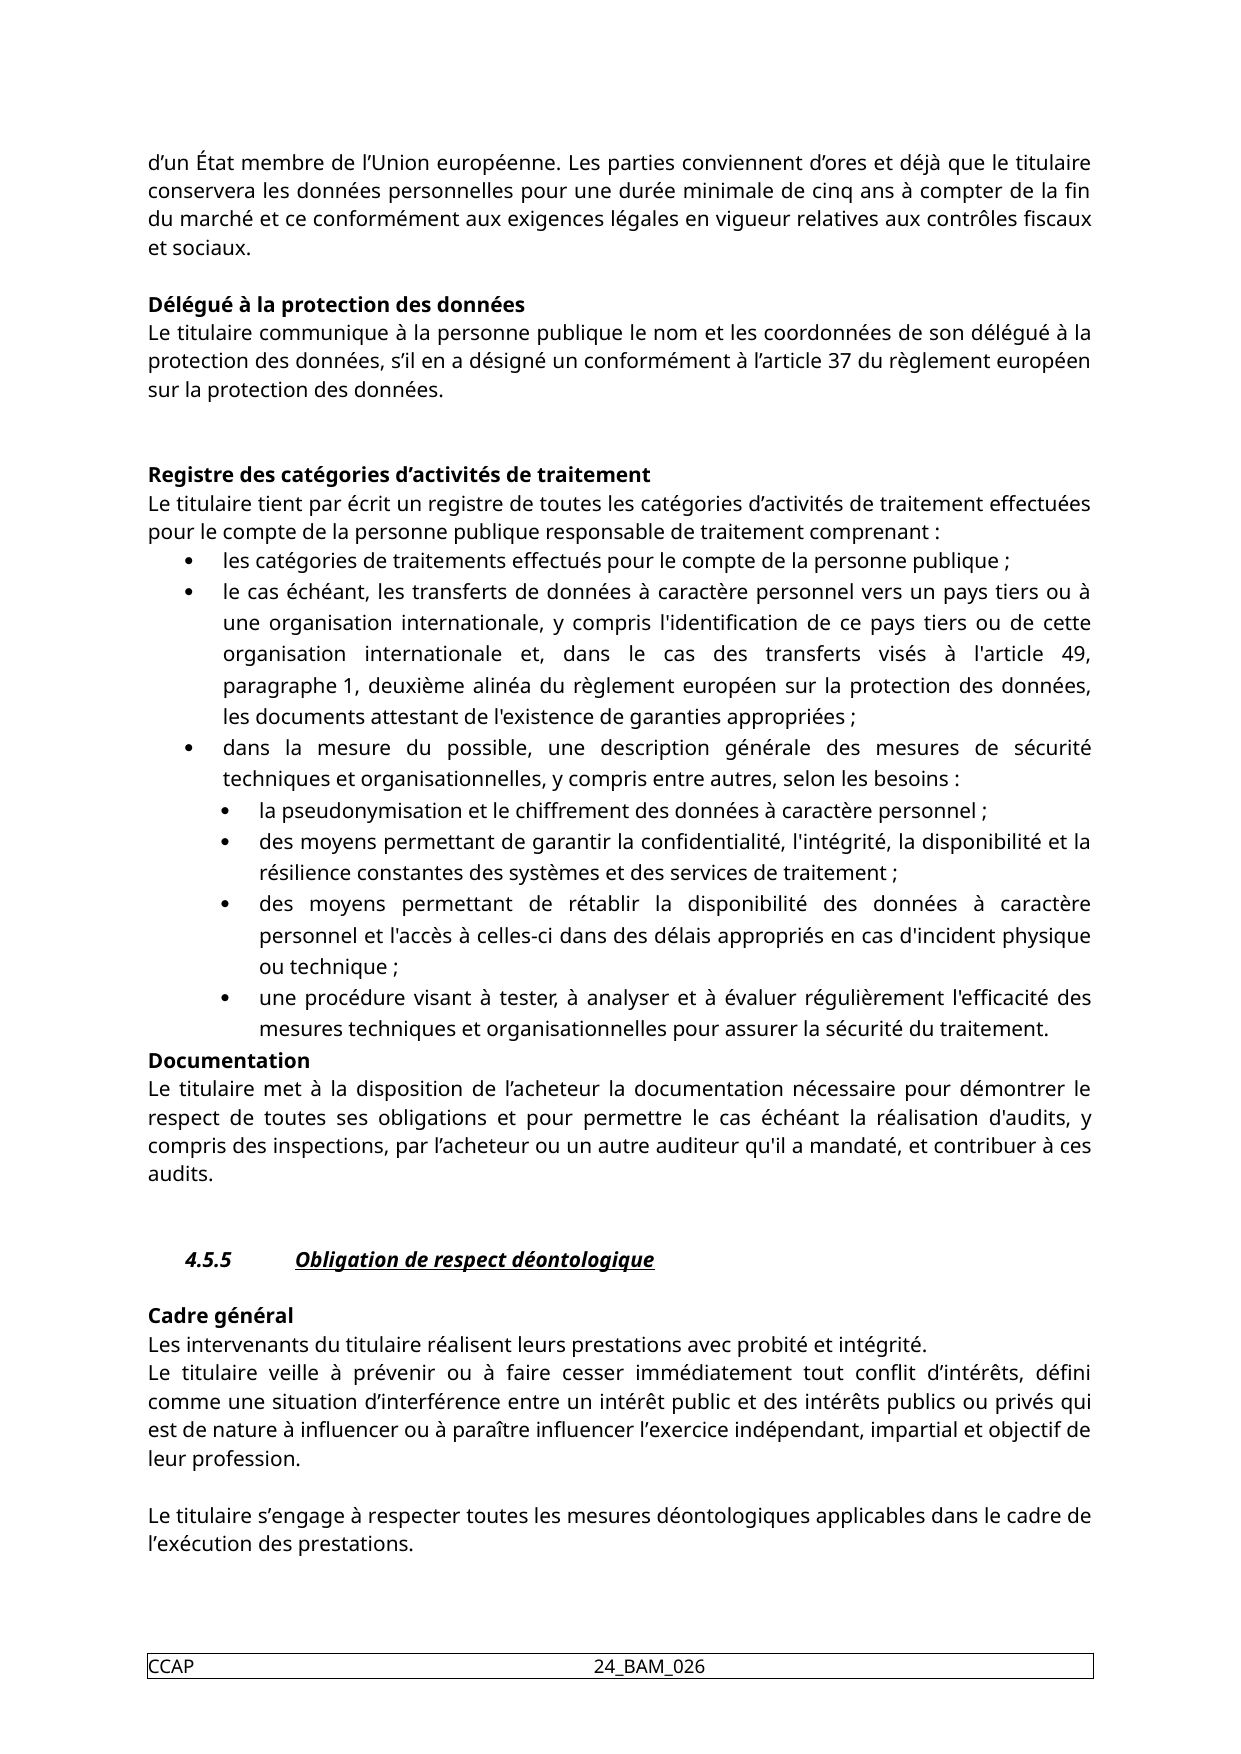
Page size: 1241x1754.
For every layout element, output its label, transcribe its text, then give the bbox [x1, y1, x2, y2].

list la pseudonymisation et le chiffrement des données à caractère personnel ; [221, 796, 1093, 824]
list Obligation de respect déontologique [185, 1245, 1093, 1273]
text Le titulaire tient par écrit un registre de toutes les catégories d’activités de traitement effectuées pour le compte de la personne publique responsable de traitement comprenant : [148, 489, 1093, 546]
text Documentation [148, 1046, 1093, 1074]
list des moyens permettant de garantir la confidentialité, l'intégrité, la disponibilité et la résilience constantes des systèmes et des services de traitement ; [221, 827, 1093, 887]
text Le titulaire met à la disposition de l’acheteur la documentation nécessaire pour démontrer le respect de toutes ses obligations et pour permettre le cas échéant la réalisation d'audits, y compris des inspections, par l’acheteur ou un autre auditeur qu'il a mandaté, et contribuer à ces audits. [148, 1074, 1093, 1188]
text Délégué à la protection des données [148, 290, 1093, 318]
text Les intervenants du titulaire réalisent leurs prestations avec probité et intégrité. [148, 1330, 1093, 1358]
list les catégories de traitements effectués pour le compte de la personne publique ; [185, 546, 1093, 574]
list dans la mesure du possible, une description générale des mesures de sécurité techniques et organisationnelles, y compris entre autres, selon les besoins : [185, 733, 1093, 793]
text Cadre général [148, 1302, 1093, 1330]
text Le titulaire s’engage à respecter toutes les mesures déontologiques applicables dans le cadre de l’exécution des prestations. [148, 1501, 1093, 1558]
text Le titulaire communique à la personne publique le nom et les coordonnées de son délégué à la protection des données, s’il en a désigné un conformément à l’article 37 du règlement européen sur la protection des données. [148, 318, 1093, 403]
list une procédure visant à tester, à analyser et à évaluer régulièrement l'efficacité des mesures techniques et organisationnelles pour assurer la sécurité du traitement. [221, 983, 1093, 1043]
list le cas échéant, les transferts de données à caractère personnel vers un pays tiers ou à une organisation internationale, y compris l'identification de ce pays tiers ou de cette organisation internationale et, dans le cas des transferts visés à l'article 49, paragraphe 1, deuxième alinéa du règlement européen sur la protection des données, les documents attestant de l'existence de garanties appropriées ; [185, 577, 1093, 730]
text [148, 148, 1093, 261]
text Le titulaire veille à prévenir ou à faire cesser immédiatement tout conflit d’intérêts, défini comme une situation d’interférence entre un intérêt public et des intérêts publics ou privés qui est de nature à influencer ou à paraître influencer l’exercice indépendant, impartial et objectif de leur profession. [148, 1358, 1093, 1472]
list des moyens permettant de rétablir la disponibilité des données à caractère personnel et l'accès à celles-ci dans des délais appropriés en cas d'incident physique ou technique ; [221, 889, 1093, 980]
text Registre des catégories d’activités de traitement [148, 460, 1093, 489]
